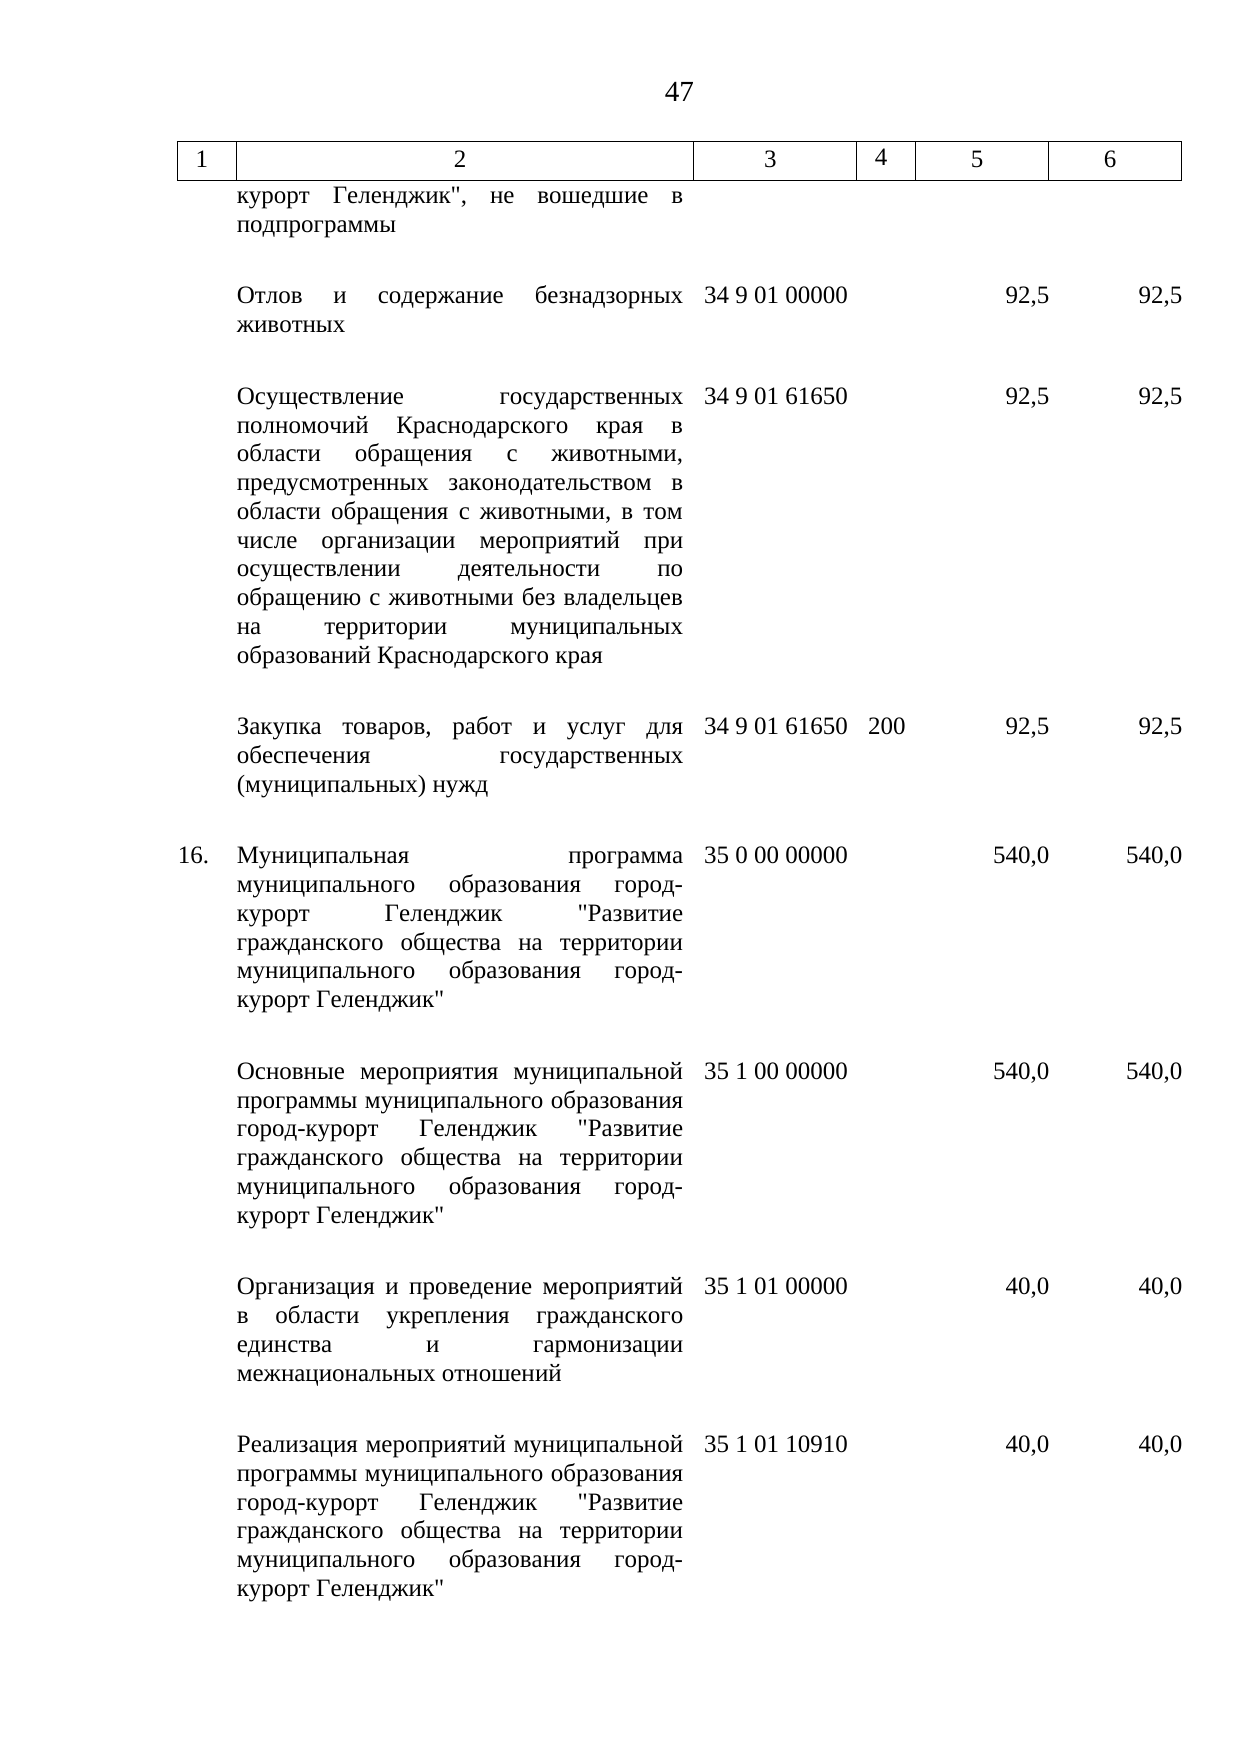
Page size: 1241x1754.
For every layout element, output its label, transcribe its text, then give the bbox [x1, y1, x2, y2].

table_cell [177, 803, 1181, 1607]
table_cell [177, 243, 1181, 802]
table_header 2 [237, 142, 693, 180]
table_header 6 [1049, 142, 1181, 180]
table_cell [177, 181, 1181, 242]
table_header 1 [178, 142, 236, 180]
table_header 4 [857, 142, 915, 180]
table_header 5 [916, 142, 1048, 180]
table_header 3 [694, 142, 856, 180]
